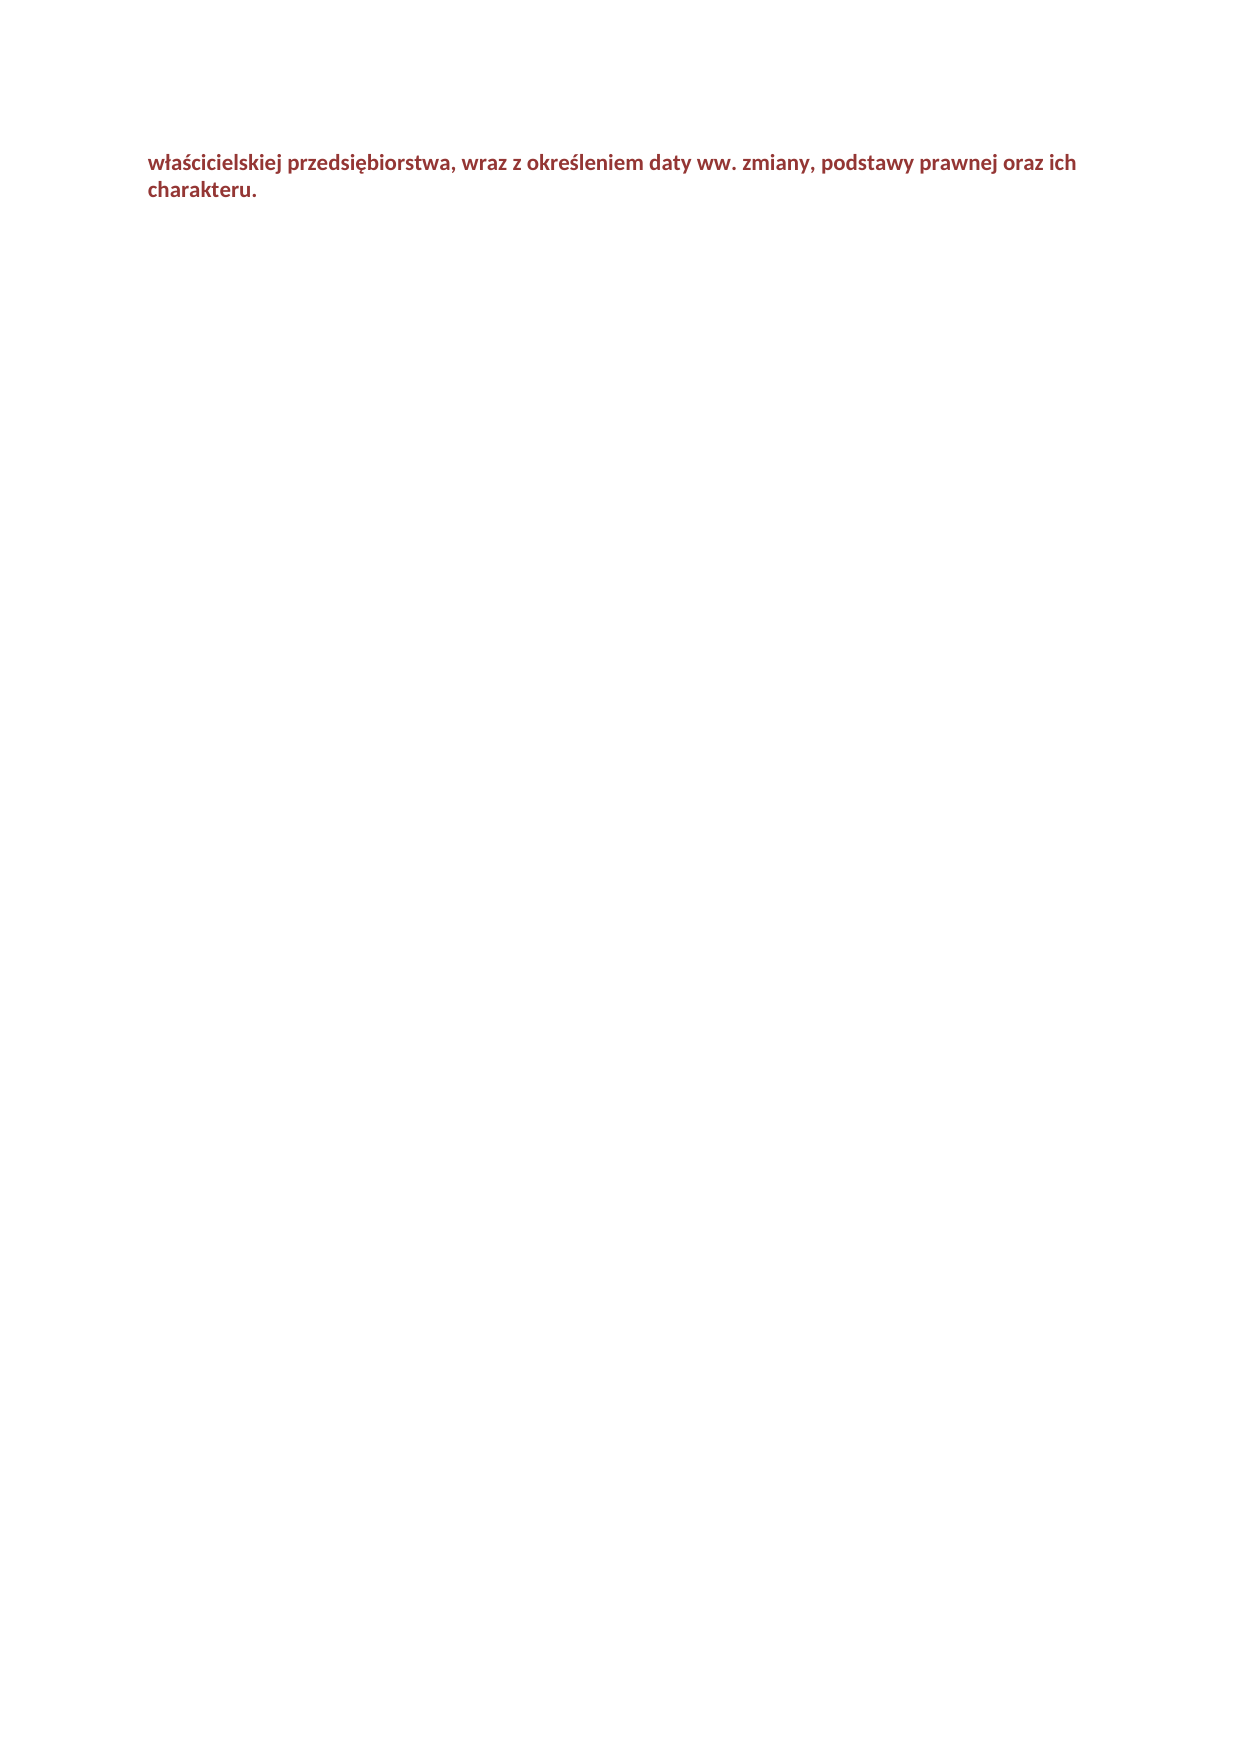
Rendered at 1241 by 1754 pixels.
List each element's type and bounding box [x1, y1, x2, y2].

text [148, 148, 1093, 204]
